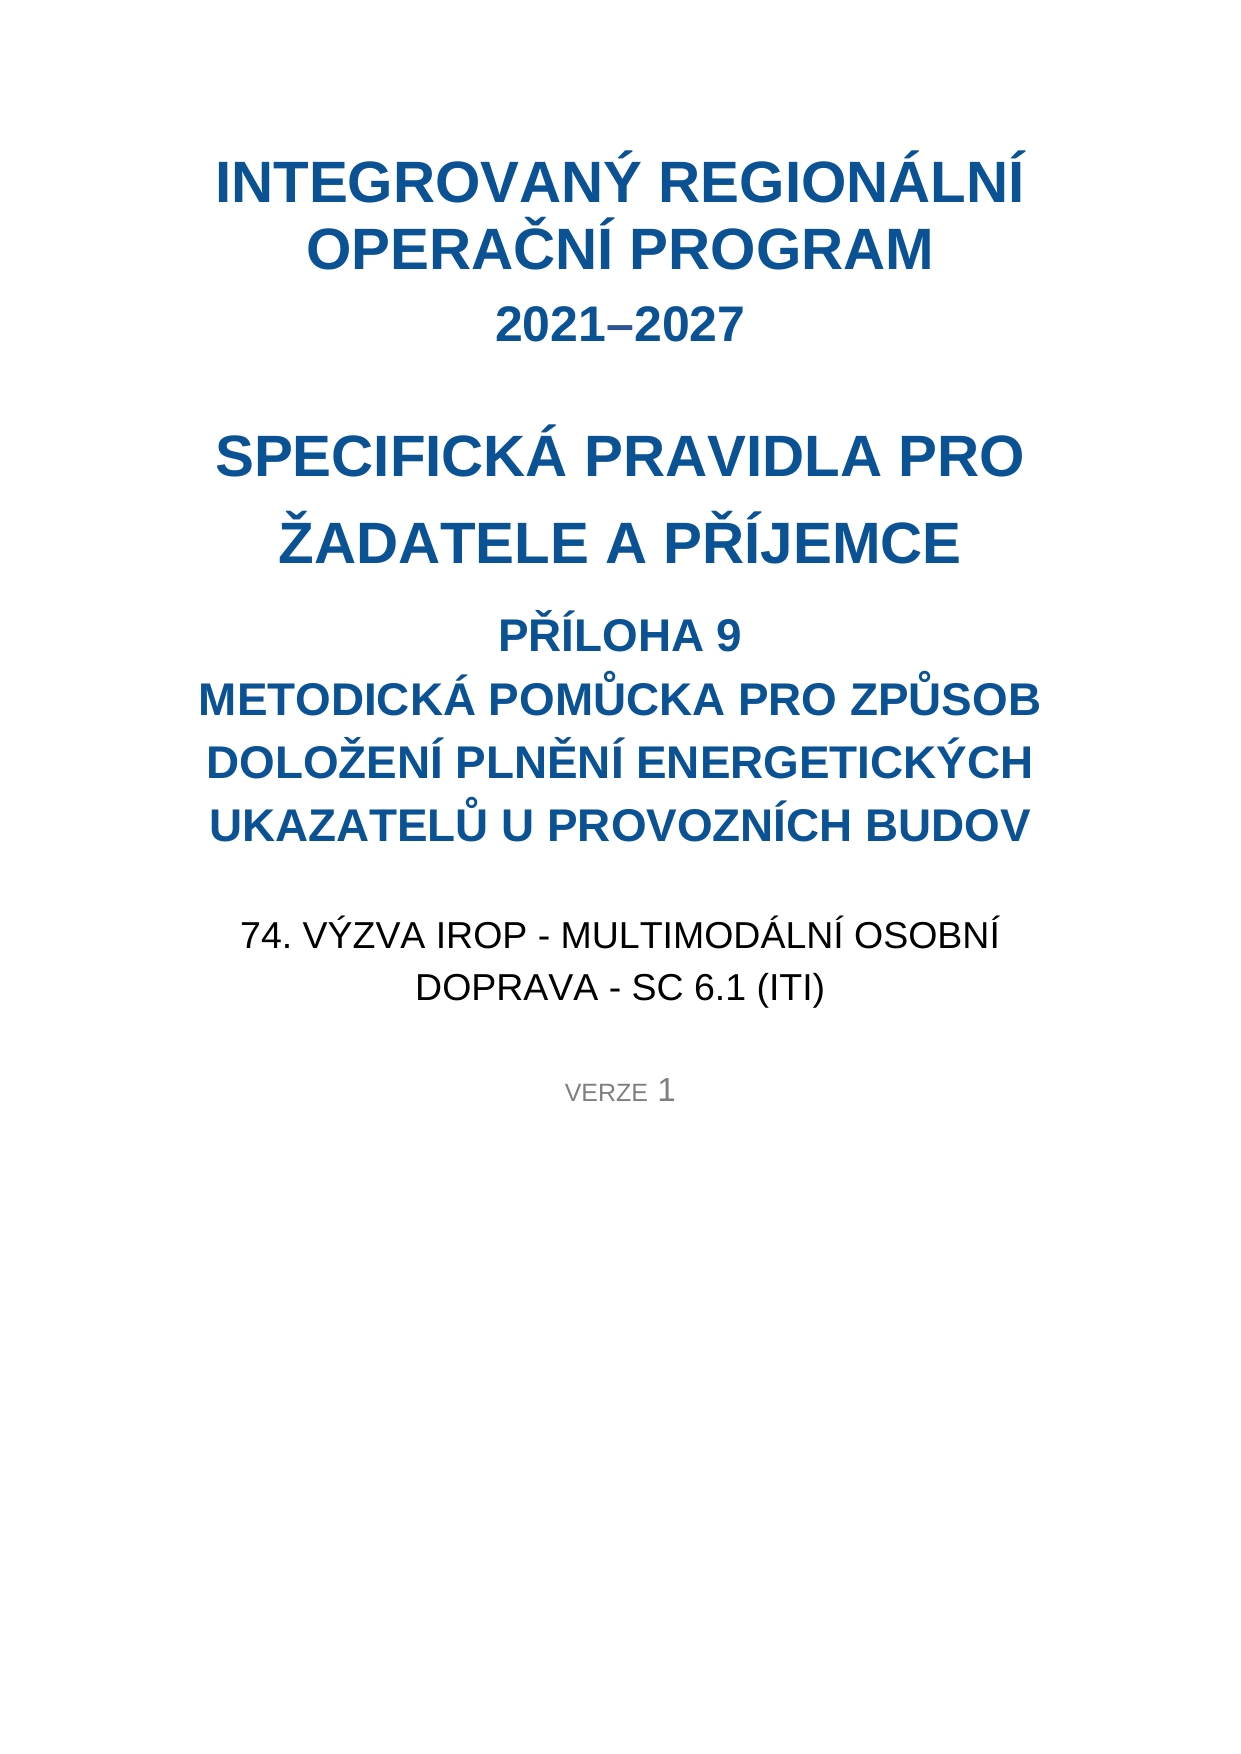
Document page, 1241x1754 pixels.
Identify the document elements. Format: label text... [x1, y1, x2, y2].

text VERZE 1 [148, 148, 1092, 186]
